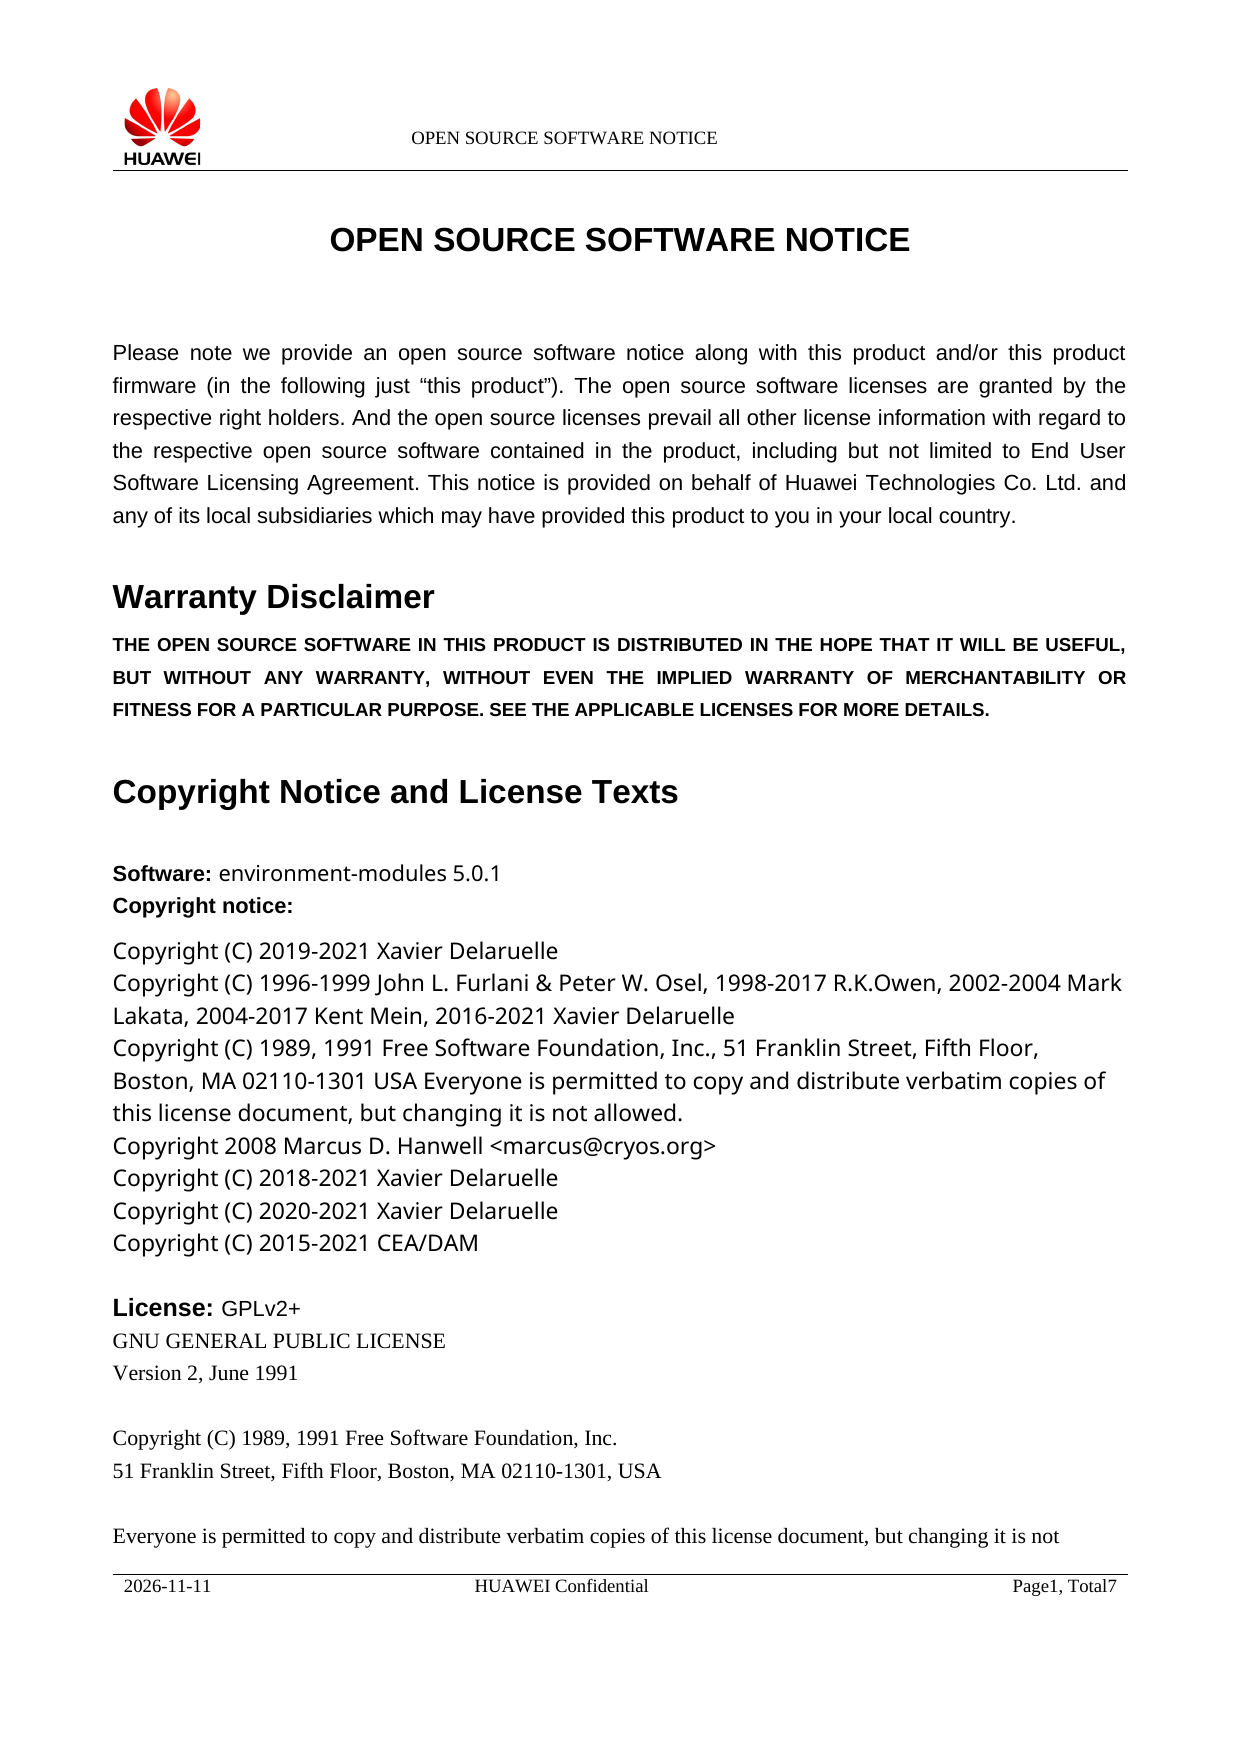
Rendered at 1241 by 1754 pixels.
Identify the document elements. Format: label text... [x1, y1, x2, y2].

text License: GPLv2+ [112, 1291, 1128, 1324]
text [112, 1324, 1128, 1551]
text Copyright Notice and License Texts [112, 759, 1128, 824]
title Software: environment-modules 5.0.1 [112, 856, 1128, 889]
text Warranty Disclaimer [112, 564, 1128, 629]
text Copyright (C) 2019-2021 Xavier Delaruelle Copyright (C) 1996-1999 John L. Furlani & Peter W. Osel, 1998-2017 R.K.Owen, 2002-2004 Mark Lakata, 2004-2017 Kent Mein, 2016-2021 Xavier Delaruelle Copyright (C) 1989, 1991 Free Software Foundation, Inc., 51 Franklin Street, Fifth Floor, Boston, MA 02110-1301 USA Everyone is permitted to copy and distribute verbatim copies of this license document, but changing it is not allowed. Copyright 2008 Marcus D. Hanwell <marcus@cryos.org> Copyright (C) 2018-2021 Xavier Delaruelle Copyright (C) 2020-2021 Xavier Delaruelle Copyright (C) 2015-2021 CEA/DAM [112, 934, 1128, 1291]
text Copyright notice: [112, 889, 1128, 921]
text OPEN SOURCE SOFTWARE NOTICE [112, 206, 1128, 271]
picture [124, 88, 201, 165]
text Please note we provide an open source software notice along with this product and/or this product firmware (in the following just “this product”). The open source software licenses are granted by the respective right holders. And the open source licenses prevail all other license information with regard to the respective open source software contained in the product, including but not limited to End User Software Licensing Agreement. This notice is provided on behalf of Huawei Technologies Co. Ltd. and any of its local subsidiaries which may have provided this product to you in your local country. [112, 336, 1128, 531]
text The open source software in this product is distributed in the hope that it will be useful, but WITHOUT ANY WARRANTY, without even the implied warranty of MERCHANTABILITY or FITNESS FOR A PARTICULAR PURPOSE. See the applicable licenses for more details. [112, 629, 1128, 726]
